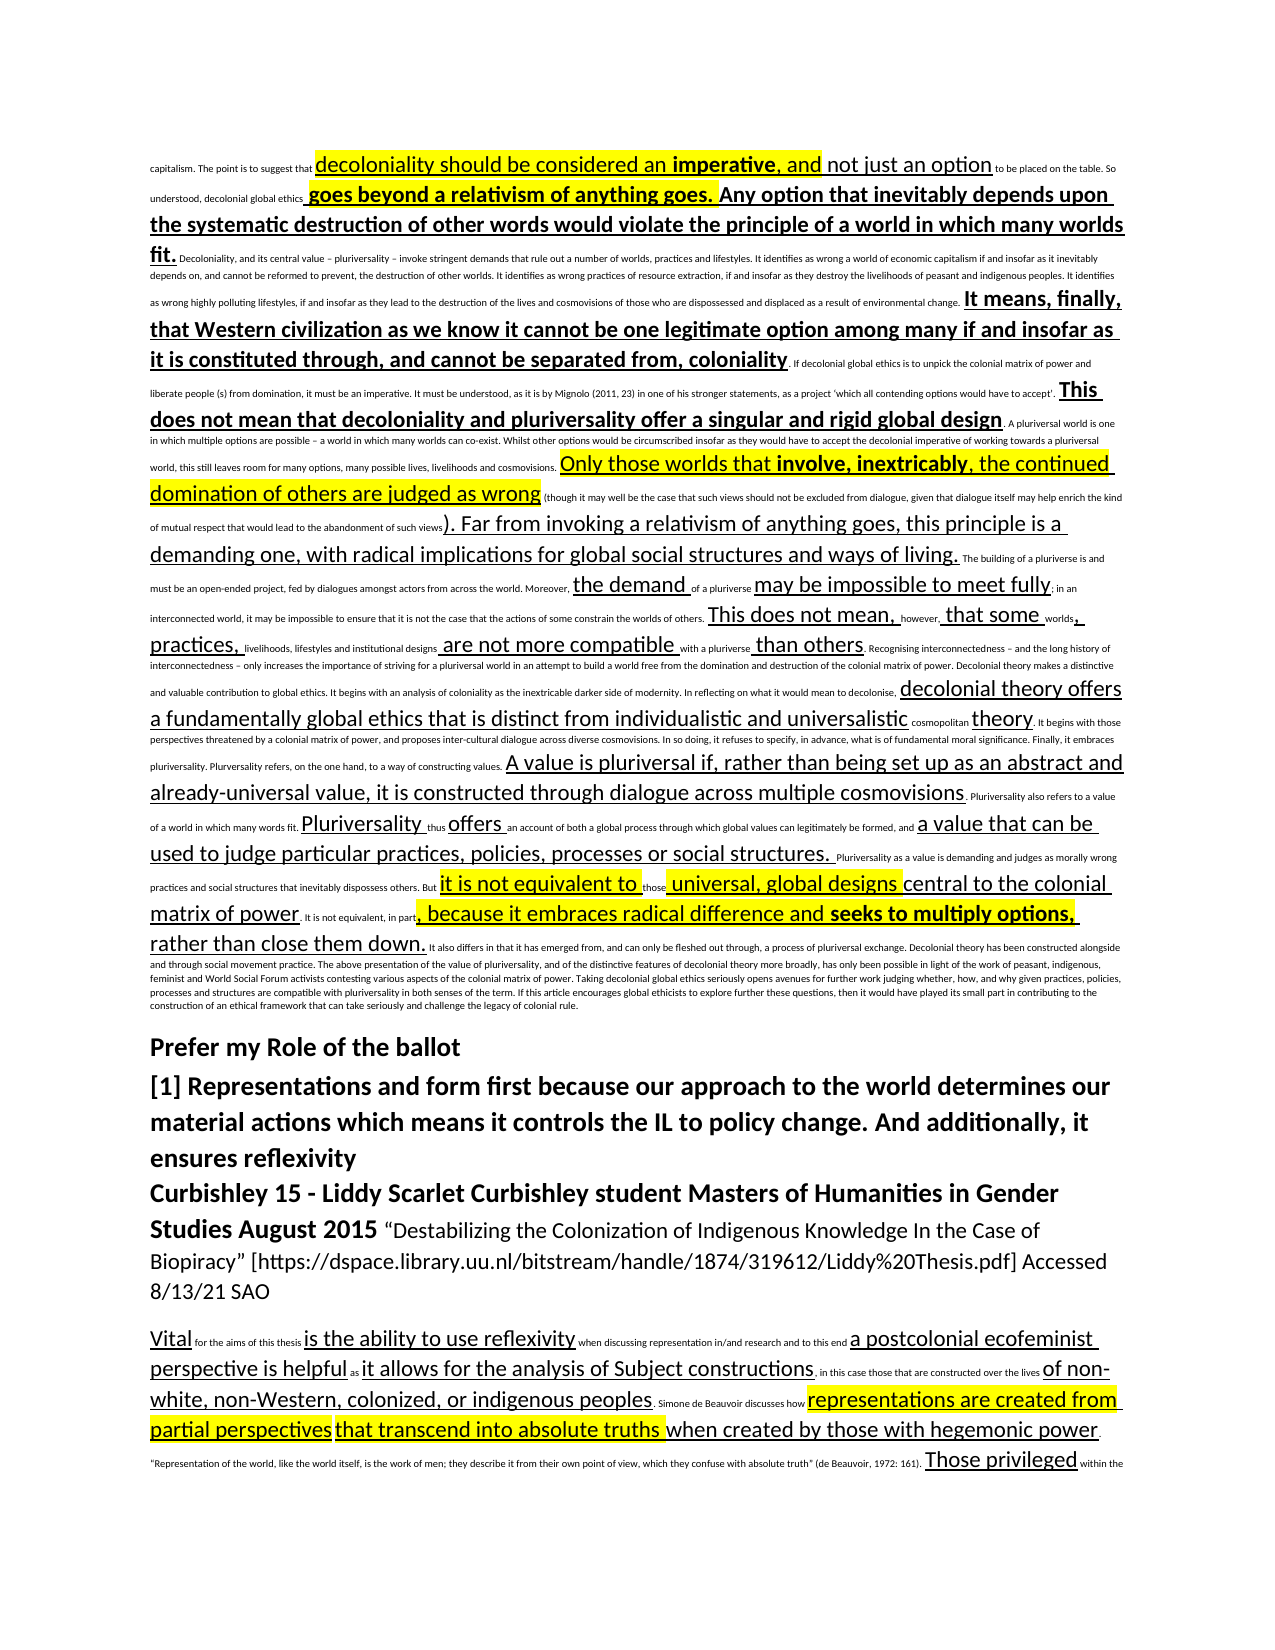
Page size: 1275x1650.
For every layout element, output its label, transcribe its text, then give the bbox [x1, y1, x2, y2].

text Curbishley 15 - Liddy Scarlet Curbishley student Masters of Humanities in Gender Studies August 2015 “Destabilizing the Colonization of Indigenous Knowledge In the Case of Biopiracy” [https://dspace.library.uu.nl/bitstream/handle/1874/319612/Liddy%20Thesis.pdf] Accessed 8/13/21 SAO [150, 1176, 1125, 1306]
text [150, 236, 1125, 1012]
subtitle Prefer my Role of the ballot [150, 1030, 1125, 1063]
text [150, 1324, 1125, 1473]
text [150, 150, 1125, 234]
subtitle [1] Representations and form first because our approach to the world determines our material actions which means it controls the IL to policy change. And additionally, it ensures reflexivity [150, 1069, 1125, 1174]
